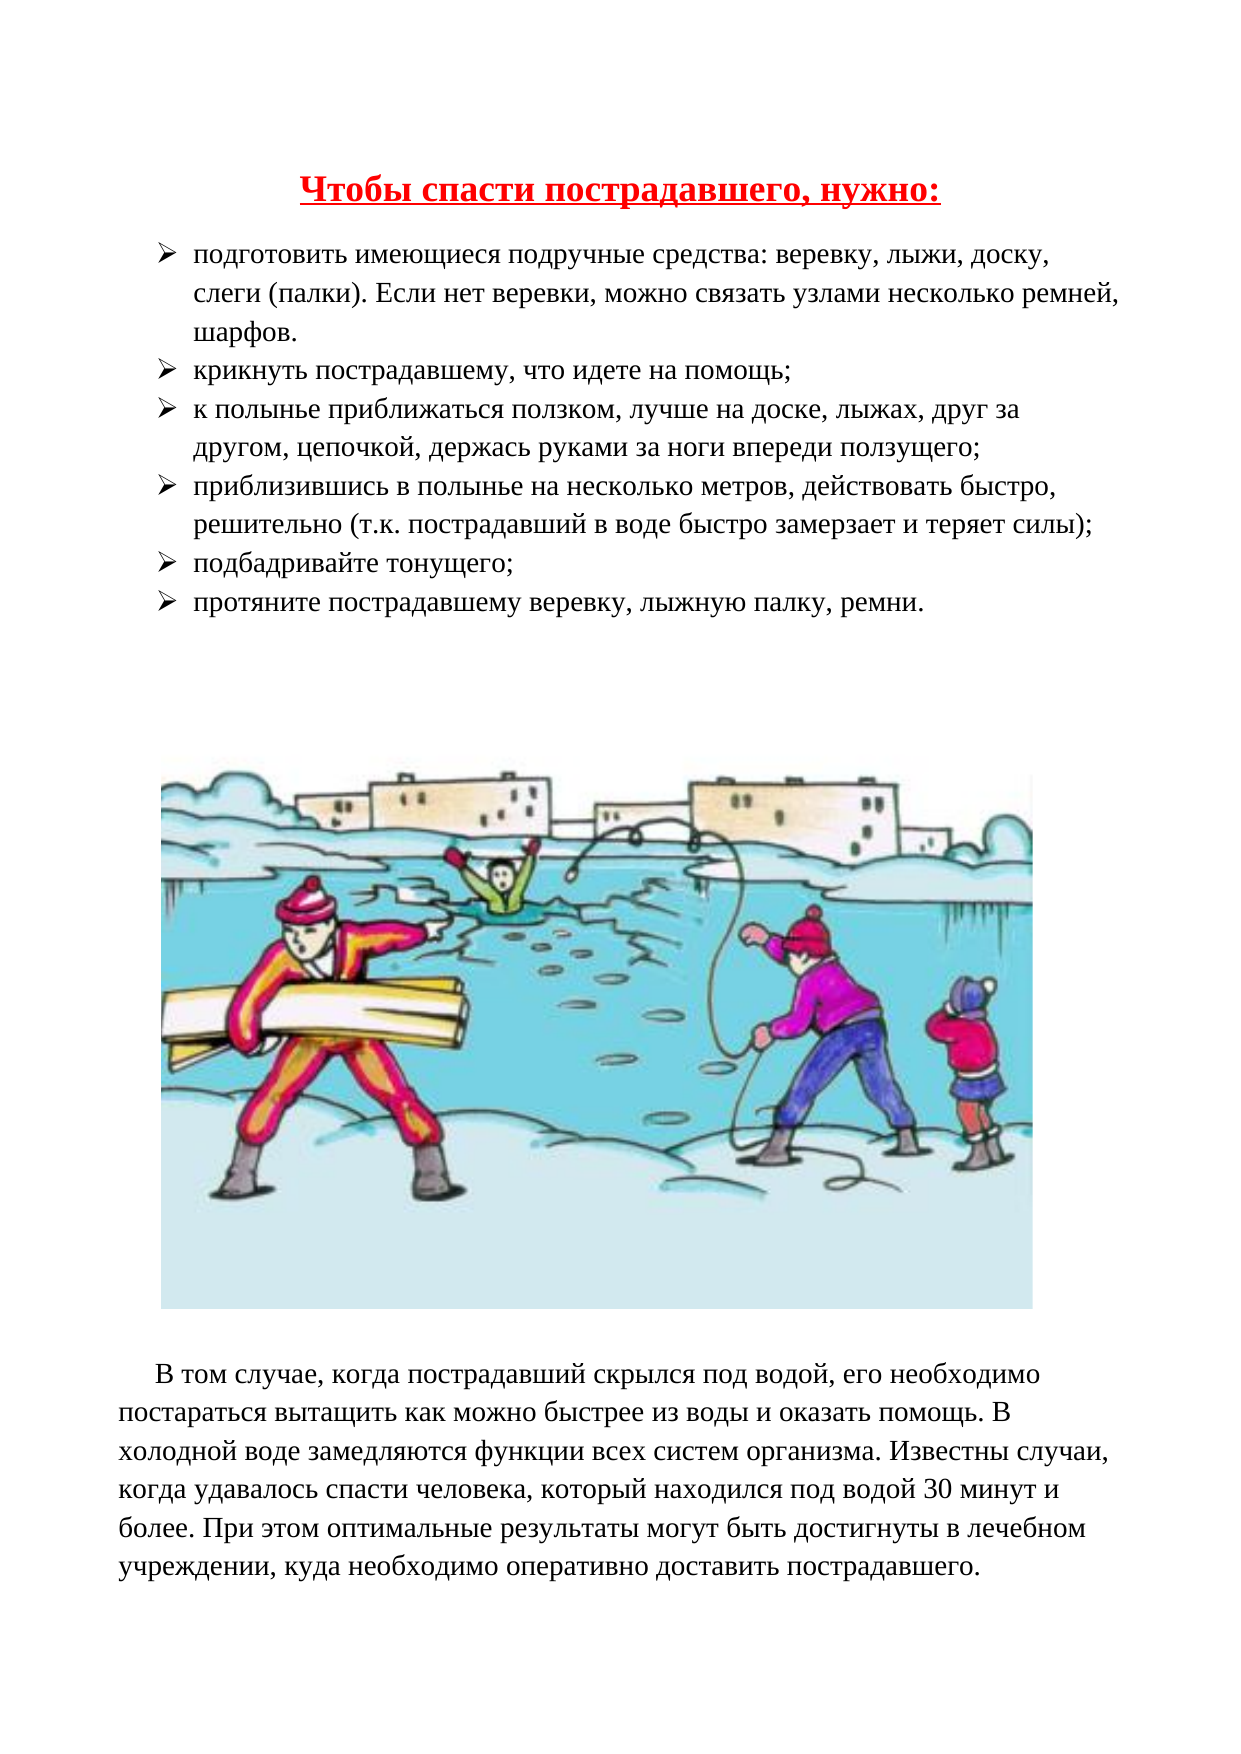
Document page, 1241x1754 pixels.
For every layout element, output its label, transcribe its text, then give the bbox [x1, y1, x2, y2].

text Чтобы спасти пострадавшего, нужно: [118, 166, 1122, 209]
list приблизившись в полынье на несколько метров, действовать быстро, решительно (т.к. пострадавший в воде быстро замерзает и теряет силы); [156, 468, 1122, 540]
list крикнуть пострадавшему, что идете на помощь; [156, 352, 1122, 386]
list подготовить имеющиеся подручные средства: веревку, лыжи, доску, слеги (палки). Если нет веревки, можно связать узлами несколько ремней, шарфов. [156, 236, 1122, 347]
list подбадривайте тонущего; [156, 545, 1122, 579]
list к полынье приближаться ползком, лучше на доске, лыжах, друг за другом, цепочкой, держась руками за ноги впереди ползущего; [156, 391, 1122, 463]
list протяните пострадавшему веревку, лыжную палку, ремни. [156, 584, 1122, 617]
text В том случае, когда пострадавший скрылся под водой, его необходимо постараться вытащить как можно быстрее из воды и оказать помощь. В холодной воде замедляются функции всех систем организма. Известны случаи, когда удавалось спасти человека, который находился под водой 30 минут и более. При этом оптимальные результаты могут быть достигнуты в лечебном учреждении, куда необходимо оперативно доставить пострадавшего. [118, 1356, 1122, 1582]
picture [161, 653, 1033, 1309]
